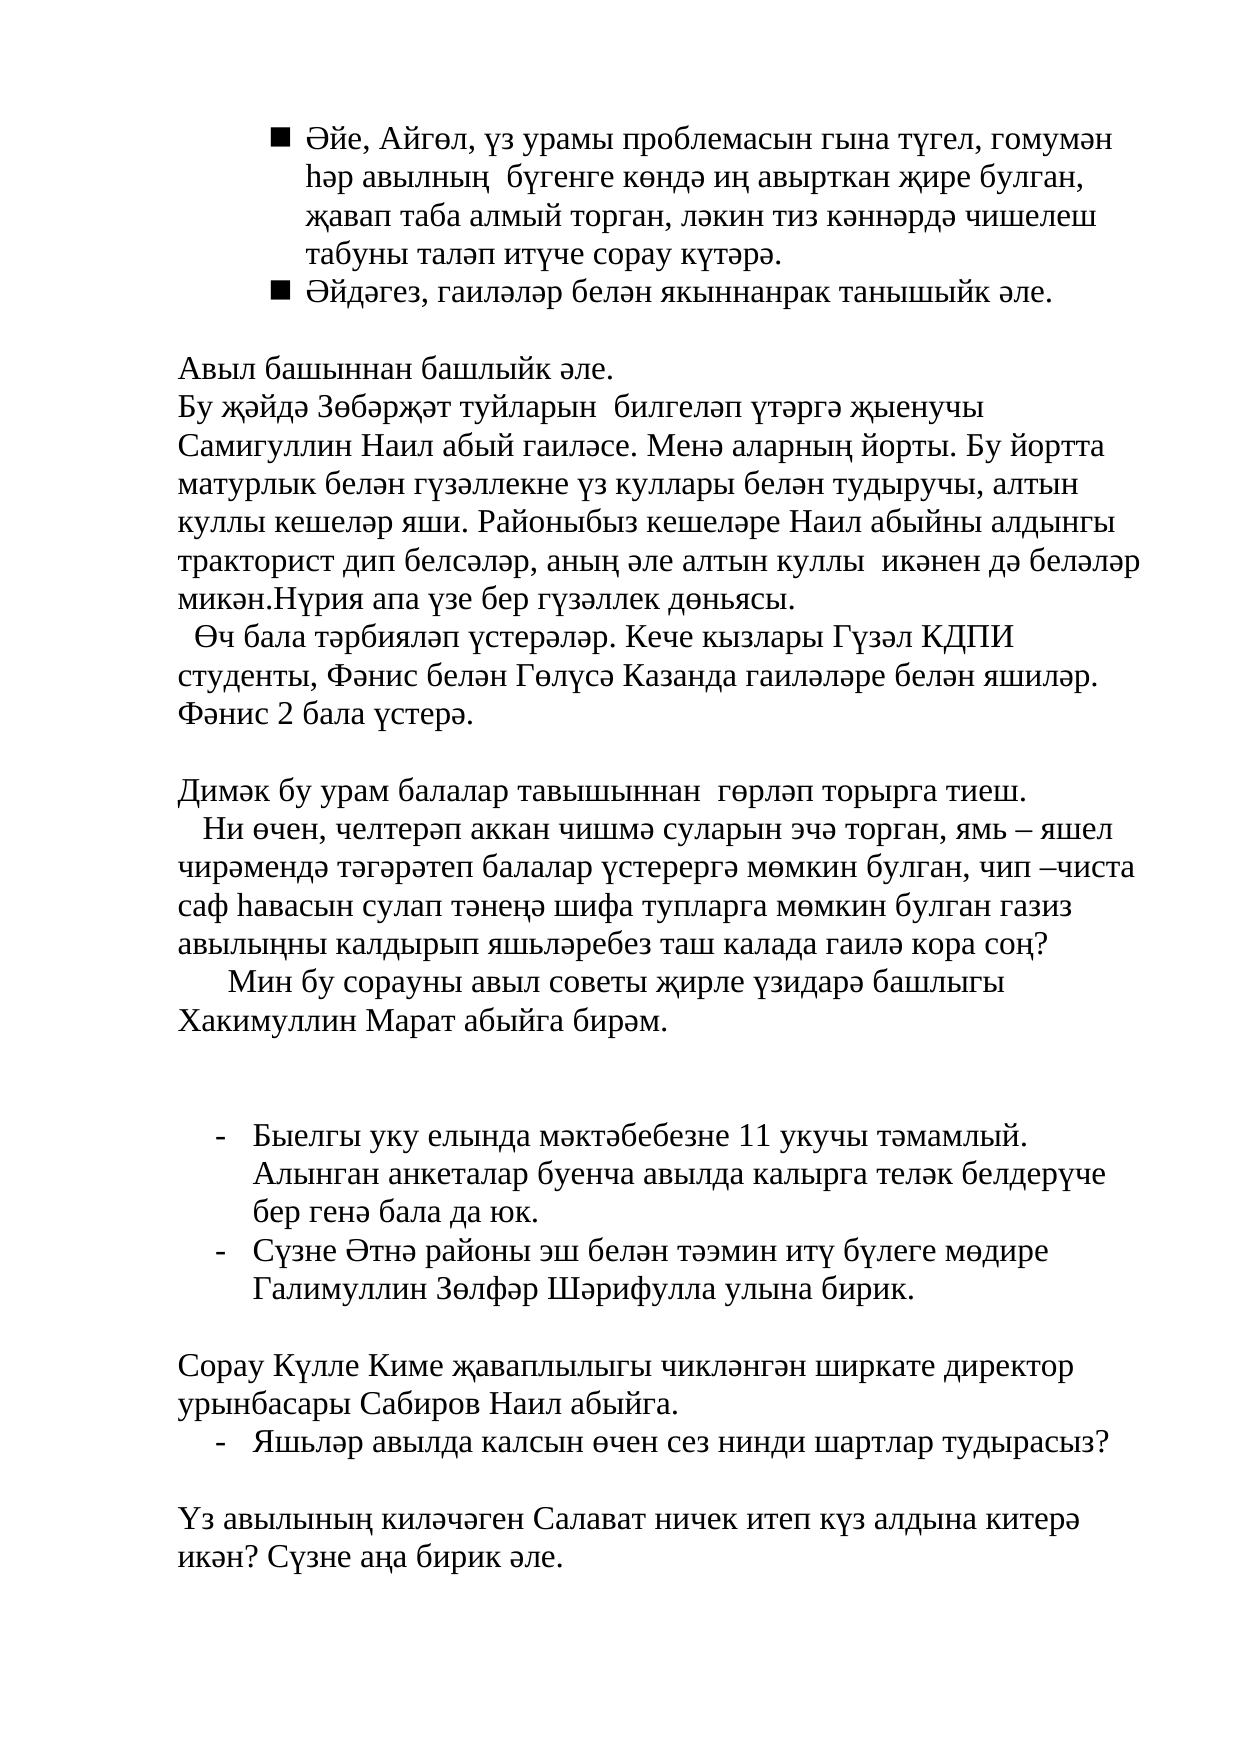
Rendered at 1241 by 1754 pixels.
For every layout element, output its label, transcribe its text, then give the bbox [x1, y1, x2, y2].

list Яшьләр авылда калсын өчен сез нинди шартлар тудырасыз? [215, 1421, 1152, 1460]
text Ни өчен, челтерәп аккан чишмә суларын эчә торган, ямь – яшел чирәмендә тәгәрәтеп балалар үстерергә мөмкин булган, чип –чиста саф һавасын сулап тәнеңә шифа тупларга мөмкин булган газиз авылыңны калдырып яшьләребез таш калада гаилә кора соң? [177, 808, 1152, 961]
text Авыл башыннан башлыйк әле. [177, 348, 1152, 386]
text Үз авылының киләчәген Салават ничек итеп күз алдына китерә икән? Сүзне аңа бирик әле. [177, 1498, 1152, 1575]
text Бу җәйдә Зөбәрҗәт туйларын билгеләп үтәргә җыенучы Самигуллин Наил абый гаиләсе. Менә аларның йорты. Бу йортта матурлык белән гүзәллекне үз куллары белән тудыручы, алтын куллы кешеләр яши. Районыбыз кешеләре Наил абыйны алдынгы тракторист дип белсәләр, аның әле алтын куллы икәнен дә беләләр микән.Нүрия апа үзе бер гүзәллек дөньясы. [177, 386, 1152, 616]
list Сүзне Әтнә районы эш белән тәэмин итү бүлеге мөдире Галимуллин Зөлфәр Шәрифулла улына бирик. [215, 1230, 1152, 1306]
text Өч бала тәрбияләп үстерәләр. Кече кызлары Гүзәл КДПИ студенты, Фәнис белән Гөлүсә Казанда гаиләләре белән яшиләр. Фәнис 2 бала үстерә. [177, 616, 1152, 731]
text Димәк бу урам балалар тавышыннан гөрләп торырга тиеш. [177, 770, 1152, 808]
list Әйдәгез, гаиләләр белән якыннанрак танышыйк әле. [268, 271, 1152, 310]
list Быелгы уку елында мәктәбебезне 11 укучы тәмамлый. Алынган анкеталар буенча авылда калырга теләк белдерүче бер генә бала да юк. [215, 1115, 1152, 1230]
text Мин бу сорауны авыл советы җирле үзидарә башлыгы Хакимуллин Марат абыйга бирәм. [177, 961, 1152, 1038]
list Әйе, Айгөл, үз урамы проблемасын гына түгел, гомумән һәр авылның бүгенге көндә иң авырткан җире булган, җавап таба алмый торган, ләкин тиз кәннәрдә чишелеш табуны таләп итүче сорау күтәрә. [268, 118, 1152, 271]
text Сорау Күлле Киме җаваплылыгы чикләнгән ширкате директор урынбасары Сабиров Наил абыйга. [177, 1345, 1152, 1421]
